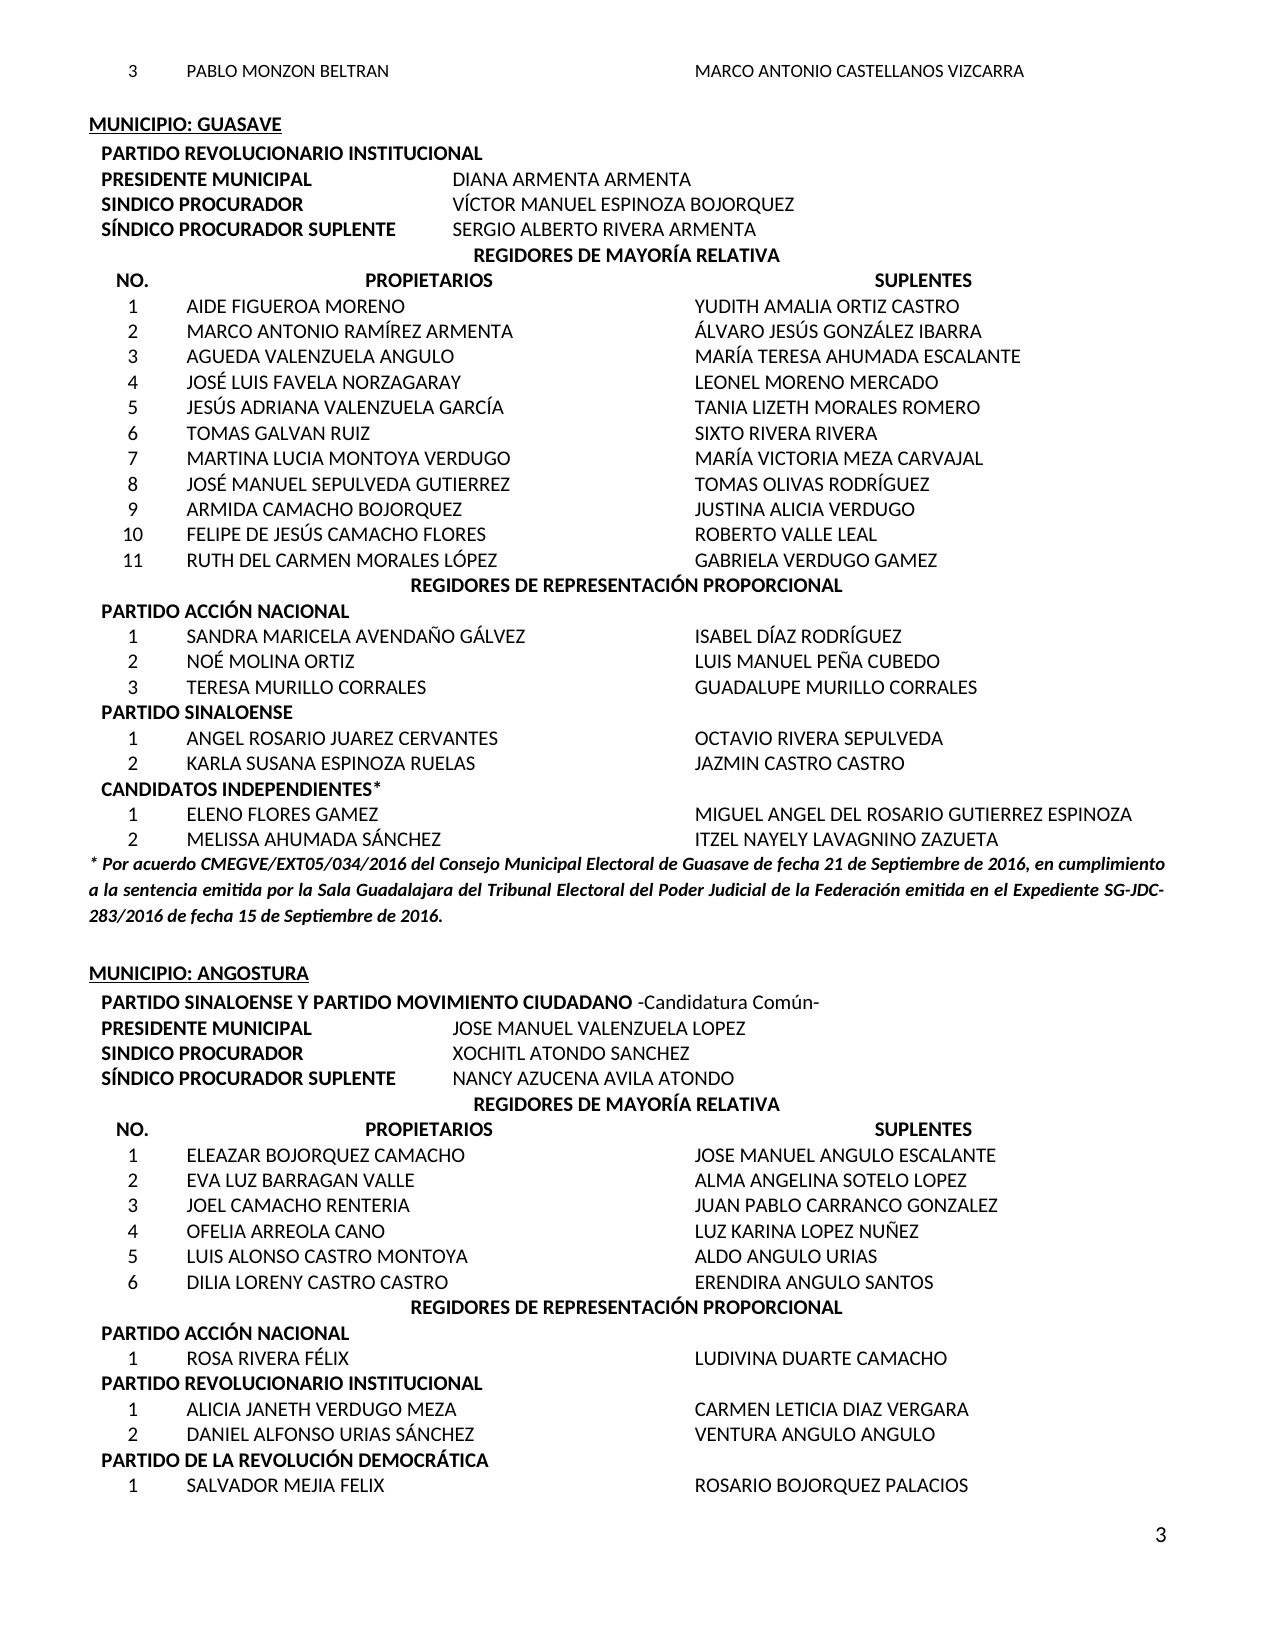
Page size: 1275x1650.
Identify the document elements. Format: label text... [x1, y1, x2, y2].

text MUNICIPIO: ANGOSTURA [88, 960, 1167, 986]
table_cell 2 [90, 750, 175, 776]
table_cell 3 [90, 674, 175, 699]
table_cell 1 [90, 623, 175, 649]
table_cell NO. [90, 268, 175, 293]
table_cell ROBERTO VALLE LEAL [683, 522, 1163, 547]
table_cell SIXTO RIVERA RIVERA [683, 420, 1163, 445]
table_cell EVA LUZ BARRAGAN VALLE [175, 1167, 683, 1193]
table_cell LUIS MANUEL PEÑA CUBEDO [683, 649, 1163, 674]
table_cell ELENO FLORES GAMEZ [175, 801, 683, 827]
table_cell DIANA ARMENTA ARMENTA [441, 166, 1163, 191]
table_cell 11 [90, 547, 175, 572]
table_cell CARMEN LETICIA DIAZ VERGARA [683, 1396, 1163, 1421]
table_cell 3 [90, 59, 175, 82]
table_cell AIDE FIGUEROA MORENO [175, 293, 683, 318]
table_cell PRESIDENTE MUNICIPAL [90, 166, 441, 191]
table_cell MIGUEL ANGEL DEL ROSARIO GUTIERREZ ESPINOZA [683, 801, 1163, 827]
table_cell SALVADOR MEJIA FELIX [175, 1472, 683, 1498]
table_cell PARTIDO DE LA REVOLUCIÓN DEMOCRÁTICA [90, 1447, 1163, 1472]
table_cell JOSÉ MANUEL SEPULVEDA GUTIERREZ [175, 471, 683, 496]
text MUNICIPIO: GUASAVE [88, 111, 1167, 137]
table_cell MARÍA TERESA AHUMADA ESCALANTE [683, 344, 1163, 369]
table_cell ITZEL NAYELY LAVAGNINO ZAZUETA [683, 827, 1163, 852]
table_cell SERGIO ALBERTO RIVERA ARMENTA [441, 217, 1163, 242]
table_cell PROPIETARIOS [175, 1116, 683, 1142]
table_cell GUADALUPE MURILLO CORRALES [683, 674, 1163, 699]
table_cell VÍCTOR MANUEL ESPINOZA BOJORQUEZ [441, 191, 1163, 217]
table_cell 4 [90, 1218, 175, 1243]
table_cell ALDO ANGULO URIAS [683, 1244, 1163, 1269]
table_cell PARTIDO REVOLUCIONARIO INSTITUCIONAL [90, 1371, 1163, 1396]
table_cell 1 [90, 1396, 175, 1421]
table_cell ANGEL ROSARIO JUAREZ CERVANTES [175, 725, 683, 750]
table_cell SUPLENTES [683, 268, 1163, 293]
table_cell PARTIDO SINALOENSE [90, 700, 1163, 725]
table_cell XOCHITL ATONDO SANCHEZ [441, 1040, 1163, 1066]
table_cell AGUEDA VALENZUELA ANGULO [175, 344, 683, 369]
table_cell JAZMIN CASTRO CASTRO [683, 750, 1163, 776]
table_cell 1 [90, 293, 175, 318]
table_cell SÍNDICO PROCURADOR SUPLENTE [90, 1066, 441, 1091]
table_cell MARCO ANTONIO RAMÍREZ ARMENTA [175, 318, 683, 344]
table_cell MARTINA LUCIA MONTOYA VERDUGO [175, 445, 683, 471]
table_cell NOÉ MOLINA ORTIZ [175, 649, 683, 674]
table_cell 1 [90, 1345, 175, 1371]
table_cell 3 [90, 1193, 175, 1218]
table_cell TOMAS GALVAN RUIZ [175, 420, 683, 445]
table_cell REGIDORES DE MAYORÍA RELATIVA [90, 242, 1163, 267]
table_cell RUTH DEL CARMEN MORALES LÓPEZ [175, 547, 683, 572]
table_cell SINDICO PROCURADOR [90, 1040, 441, 1066]
table_cell 2 [90, 318, 175, 344]
table_cell 4 [90, 369, 175, 394]
table_cell NANCY AZUCENA AVILA ATONDO [441, 1066, 1163, 1091]
table_cell OFELIA ARREOLA CANO [175, 1218, 683, 1243]
table_cell JUAN PABLO CARRANCO GONZALEZ [683, 1193, 1163, 1218]
table_cell ELEAZAR BOJORQUEZ CAMACHO [175, 1142, 683, 1167]
table_cell MARÍA VICTORIA MEZA CARVAJAL [683, 445, 1163, 471]
table_cell ROSA RIVERA FÉLIX [175, 1345, 683, 1371]
table_cell TOMAS OLIVAS RODRÍGUEZ [683, 471, 1163, 496]
table_cell 10 [90, 522, 175, 547]
table_header PARTIDO SINALOENSE Y PARTIDO MOVIMIENTO CIUDADANO -Candidatura Común- [90, 989, 1163, 1015]
table_cell JOSE MANUEL ANGULO ESCALANTE [683, 1142, 1163, 1167]
table_cell ROSARIO BOJORQUEZ PALACIOS [683, 1472, 1163, 1498]
table_cell VENTURA ANGULO ANGULO [683, 1421, 1163, 1447]
table_cell 7 [90, 445, 175, 471]
table_cell JUSTINA ALICIA VERDUGO [683, 496, 1163, 522]
table_cell 2 [90, 827, 175, 852]
table_cell ERENDIRA ANGULO SANTOS [683, 1269, 1163, 1294]
table_cell 2 [90, 1167, 175, 1193]
table_cell MELISSA AHUMADA SÁNCHEZ [175, 827, 683, 852]
table_cell 1 [90, 725, 175, 750]
table_cell ARMIDA CAMACHO BOJORQUEZ [175, 496, 683, 522]
table_cell LEONEL MORENO MERCADO [683, 369, 1163, 394]
table_cell DILIA LORENY CASTRO CASTRO [175, 1269, 683, 1294]
table_cell FELIPE DE JESÚS CAMACHO FLORES [175, 522, 683, 547]
table_cell JESÚS ADRIANA VALENZUELA GARCÍA [175, 395, 683, 420]
table_cell GABRIELA VERDUGO GAMEZ [683, 547, 1163, 572]
table_cell 3 [90, 344, 175, 369]
table_cell ALMA ANGELINA SOTELO LOPEZ [683, 1167, 1163, 1193]
table_cell 5 [90, 395, 175, 420]
table_cell LUIS ALONSO CASTRO MONTOYA [175, 1244, 683, 1269]
table_cell OCTAVIO RIVERA SEPULVEDA [683, 725, 1163, 750]
table_cell ISABEL DÍAZ RODRÍGUEZ [683, 623, 1163, 649]
table_cell SÍNDICO PROCURADOR SUPLENTE [90, 217, 441, 242]
table_cell 6 [90, 420, 175, 445]
table_cell SINDICO PROCURADOR [90, 191, 441, 217]
table_cell NO. [90, 1116, 175, 1142]
table_cell 2 [90, 1421, 175, 1447]
table_cell JOSÉ LUIS FAVELA NORZAGARAY [175, 369, 683, 394]
table_cell REGIDORES DE REPRESENTACIÓN PROPORCIONAL [90, 1294, 1163, 1320]
table_cell TERESA MURILLO CORRALES [175, 674, 683, 699]
table_cell 9 [90, 496, 175, 522]
table_cell PROPIETARIOS [175, 268, 683, 293]
table_cell LUZ KARINA LOPEZ NUÑEZ [683, 1218, 1163, 1243]
table_cell SANDRA MARICELA AVENDAÑO GÁLVEZ [175, 623, 683, 649]
table_cell 8 [90, 471, 175, 496]
table_cell YUDITH AMALIA ORTIZ CASTRO [683, 293, 1163, 318]
table_cell SUPLENTES [683, 1116, 1163, 1142]
table_cell 2 [90, 649, 175, 674]
table_cell ÁLVARO JESÚS GONZÁLEZ IBARRA [683, 318, 1163, 344]
table_cell DANIEL ALFONSO URIAS SÁNCHEZ [175, 1421, 683, 1447]
table_cell JOSE MANUEL VALENZUELA LOPEZ [441, 1015, 1163, 1040]
table_cell 1 [90, 1472, 175, 1498]
table_cell 5 [90, 1244, 175, 1269]
table_cell PARTIDO ACCIÓN NACIONAL [90, 1320, 1163, 1345]
table_cell PARTIDO ACCIÓN NACIONAL [90, 598, 1163, 623]
table_cell KARLA SUSANA ESPINOZA RUELAS [175, 750, 683, 776]
table_header PARTIDO REVOLUCIONARIO INSTITUCIONAL [90, 140, 1163, 166]
table_cell MARCO ANTONIO CASTELLANOS VIZCARRA [683, 59, 1163, 82]
table_cell REGIDORES DE REPRESENTACIÓN PROPORCIONAL [90, 573, 1163, 598]
table_cell 1 [90, 1142, 175, 1167]
table_cell CANDIDATOS INDEPENDIENTES* [90, 776, 1163, 801]
table_cell PABLO MONZON BELTRAN [175, 59, 683, 82]
table_cell TANIA LIZETH MORALES ROMERO [683, 395, 1163, 420]
table_cell REGIDORES DE MAYORÍA RELATIVA [90, 1091, 1163, 1116]
table_cell LUDIVINA DUARTE CAMACHO [683, 1345, 1163, 1371]
table_cell 1 [90, 801, 175, 827]
table_cell 6 [90, 1269, 175, 1294]
table_cell JOEL CAMACHO RENTERIA [175, 1193, 683, 1218]
text * Por acuerdo CMEGVE/EXT05/034/2016 del Consejo Municipal Electoral de Guasave de fecha 21 de Septiembre de 2016, en cumplimiento a la sentencia emitida por la Sala Guadalajara del Tribunal Electoral del Poder Judicial de la Federación emitida en el Expediente SG-JDC-283/2016 de fecha 15 de Septiembre de 2016. [88, 852, 1167, 928]
table_cell PRESIDENTE MUNICIPAL [90, 1015, 441, 1040]
table_cell ALICIA JANETH VERDUGO MEZA [175, 1396, 683, 1421]
